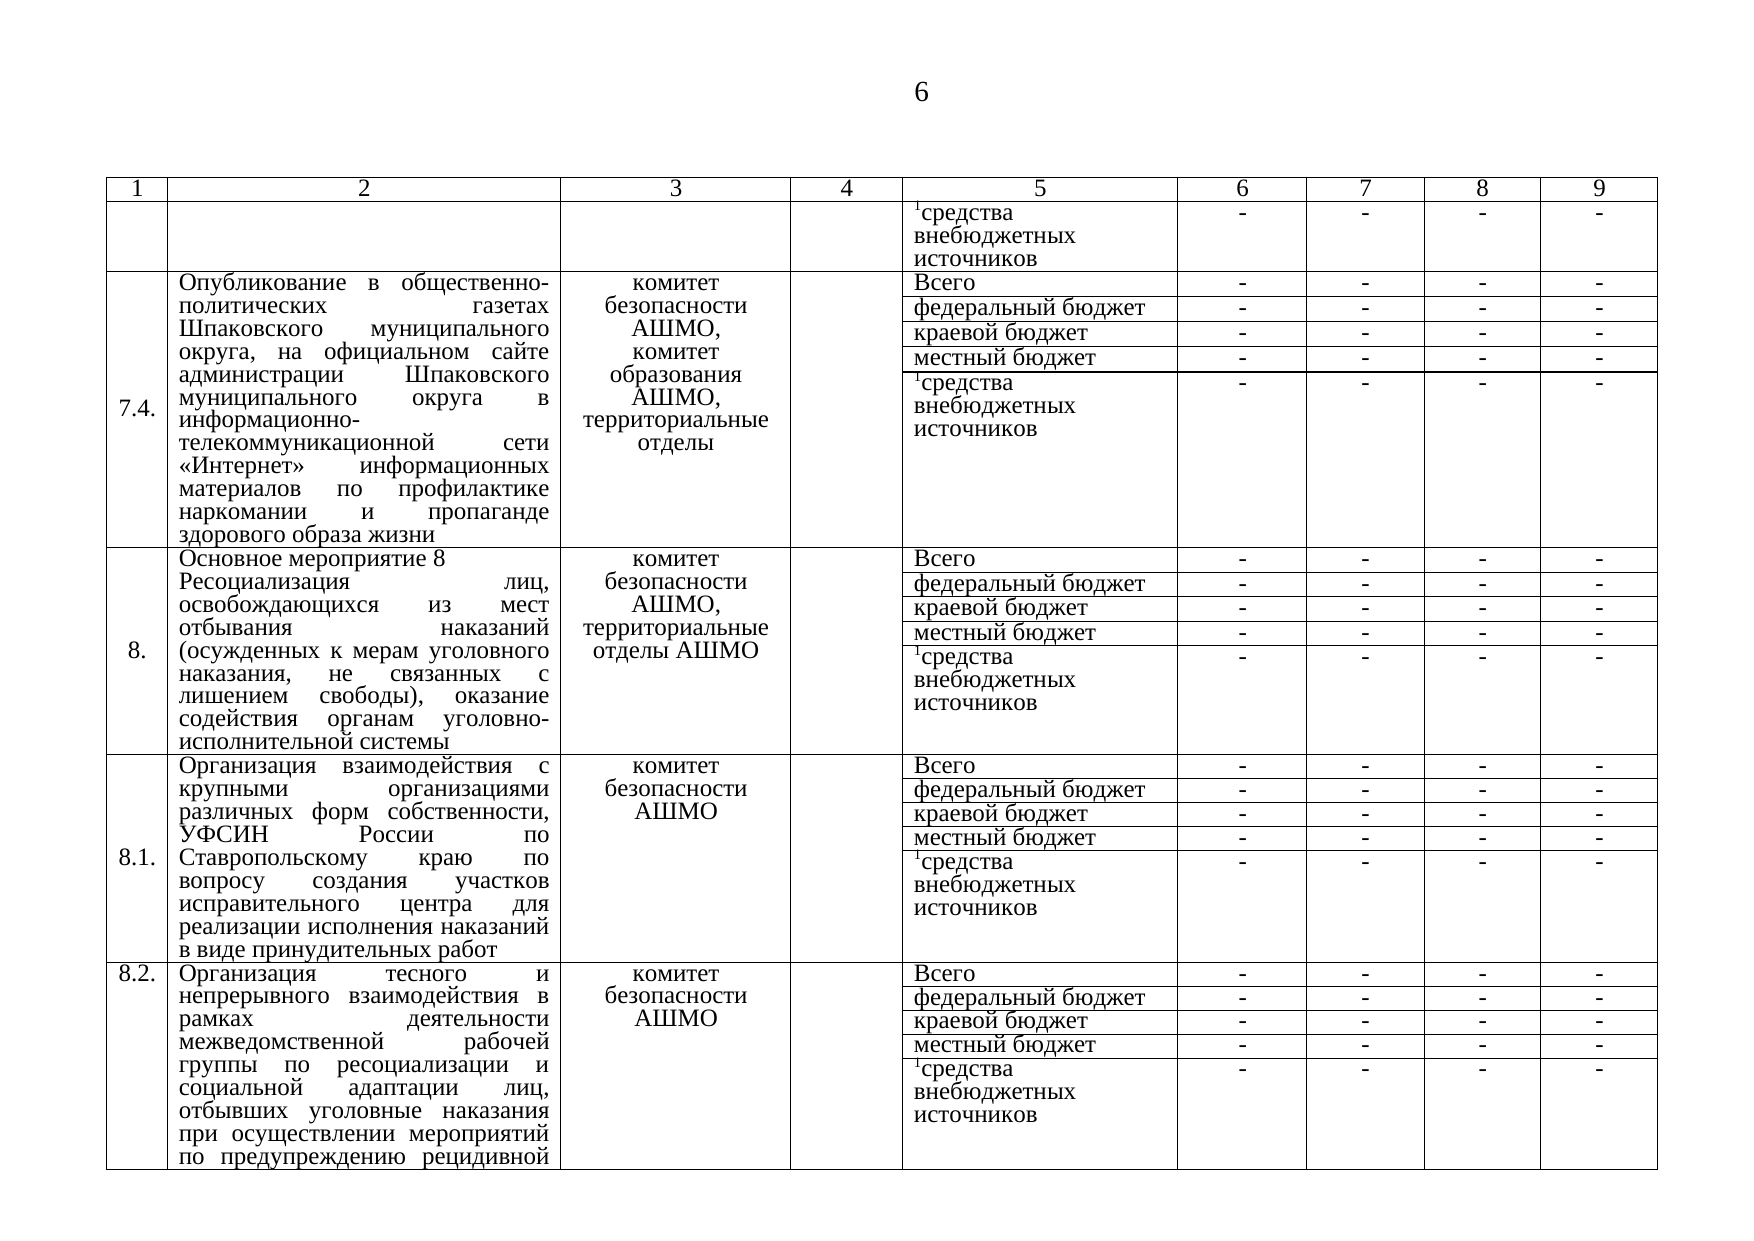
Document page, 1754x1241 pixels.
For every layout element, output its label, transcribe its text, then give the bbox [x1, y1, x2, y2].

table_cell краевой бюджет [903, 597, 1177, 621]
table_cell 8.1. [107, 755, 167, 962]
table_cell - [1541, 1035, 1657, 1057]
table_header 8 [1425, 178, 1540, 201]
table_cell - [1541, 597, 1657, 621]
table_cell - [1541, 548, 1657, 572]
table_header 6 [1178, 178, 1306, 201]
table_cell - [1307, 803, 1424, 826]
table_cell - [1307, 622, 1424, 645]
table_cell - [1307, 1011, 1424, 1033]
table_cell - [1425, 322, 1540, 346]
table_cell - [1178, 548, 1306, 572]
table_cell [791, 272, 902, 547]
table_cell 8. [107, 548, 167, 754]
table_cell - [1425, 779, 1540, 802]
table_cell - [1307, 646, 1424, 754]
table_cell - [1307, 755, 1424, 778]
table_cell - [1425, 963, 1540, 986]
table_header 4 [791, 178, 902, 201]
table_cell федеральный бюджет [903, 297, 1177, 321]
table_cell Всего [903, 963, 1177, 986]
table_cell - [1541, 622, 1657, 645]
table_cell Всего [903, 272, 1177, 296]
table_cell - [1307, 987, 1424, 1009]
table_cell [791, 963, 902, 1169]
table_cell краевой бюджет [903, 322, 1177, 346]
table_cell - [1178, 987, 1306, 1009]
table_cell - [1178, 646, 1306, 754]
table_cell 1средства внебюджетных источников [903, 1059, 1177, 1169]
table_cell местный бюджет [903, 347, 1177, 371]
table_cell - [1178, 1011, 1306, 1033]
table_cell - [1178, 1059, 1306, 1169]
table_cell - [1178, 1035, 1306, 1057]
table_cell краевой бюджет [903, 1011, 1177, 1033]
table_cell - [1307, 573, 1424, 596]
table_cell Организация тесного и непрерывного взаимодействия в рамках деятельности межведомственной рабочей группы по ресоциализации и социальной адаптации лиц, отбывших уголовные наказания при осуществлении мероприятий по предупреждению рецидивной преступности [168, 963, 560, 1169]
table_cell - [1178, 803, 1306, 826]
table_cell - [1425, 827, 1540, 850]
table_cell - [1307, 597, 1424, 621]
table_cell местный бюджет [903, 827, 1177, 850]
table_cell краевой бюджет [903, 803, 1177, 826]
table_cell - [1425, 1011, 1540, 1033]
table_cell - [1541, 297, 1657, 321]
table_cell - [1541, 851, 1657, 962]
table_cell - [1307, 297, 1424, 321]
table_cell 8.2. [107, 963, 167, 1169]
table_cell Опубликование в общественно-политических газетах Шпаковского муниципального округа, на официальном сайте администрации Шпаковского муниципального округа в информационно-телекоммуникационной сети «Интернет» информационных материалов по профилактике наркомании и пропаганде здорового образа жизни [168, 272, 560, 547]
table_cell - [1425, 622, 1540, 645]
table_cell - [1425, 373, 1540, 547]
table_cell 1средства внебюджетных источников [903, 851, 1177, 962]
table_cell - [1178, 827, 1306, 850]
table_cell - [1178, 373, 1306, 547]
table_cell - [1178, 755, 1306, 778]
table_cell федеральный бюджет [903, 987, 1177, 1009]
table_cell Всего [903, 548, 1177, 572]
table_cell - [1541, 987, 1657, 1009]
table_cell комитет безопасности АШМО [561, 755, 790, 962]
table_cell - [1425, 1035, 1540, 1057]
table_cell - [1541, 803, 1657, 826]
table_cell - [1307, 272, 1424, 296]
table_cell 1средства внебюджетных источников [903, 646, 1177, 754]
table_cell - [1425, 202, 1540, 271]
table_cell - [1425, 851, 1540, 962]
table_cell - [1178, 963, 1306, 986]
table_cell - [1178, 622, 1306, 645]
table_cell комитет безопасности АШМО, комитет образования АШМО, территориальные отделы [561, 272, 790, 547]
table_cell - [1425, 573, 1540, 596]
table_cell - [1178, 347, 1306, 371]
table_cell - [1425, 548, 1540, 572]
table_cell - [1541, 347, 1657, 371]
table_cell - [1307, 827, 1424, 850]
table_cell - [1178, 573, 1306, 596]
table_cell - [1425, 597, 1540, 621]
table_cell - [1307, 779, 1424, 802]
table_cell - [1541, 272, 1657, 296]
table_cell [791, 548, 902, 754]
table_cell комитет безопасности АШМО [561, 963, 790, 1169]
table_cell - [1307, 548, 1424, 572]
table_cell федеральный бюджет [903, 779, 1177, 802]
table_cell - [1425, 646, 1540, 754]
table_cell - [1178, 779, 1306, 802]
table_header 2 [168, 178, 560, 201]
table_cell - [1541, 646, 1657, 754]
table_header 9 [1541, 178, 1657, 201]
table_cell - [1178, 597, 1306, 621]
table_cell - [1541, 202, 1657, 271]
table_cell - [1178, 202, 1306, 271]
table_cell 1средства внебюджетных источников [903, 202, 1177, 271]
table_cell - [1541, 573, 1657, 596]
table_cell Всего [903, 755, 1177, 778]
table_cell - [1307, 851, 1424, 962]
table_cell - [1541, 322, 1657, 346]
table_cell - [1307, 963, 1424, 986]
table_cell [791, 755, 902, 962]
table_cell - [1178, 272, 1306, 296]
table_cell местный бюджет [903, 1035, 1177, 1057]
table_cell - [1541, 963, 1657, 986]
table_cell 7.4. [107, 272, 167, 547]
table_cell 1средства внебюджетных источников [903, 373, 1177, 547]
table_cell местный бюджет [903, 622, 1177, 645]
table_cell федеральный бюджет [903, 573, 1177, 596]
table_cell - [1307, 202, 1424, 271]
table_cell - [1425, 803, 1540, 826]
table_cell - [1541, 1011, 1657, 1033]
table_cell Основное мероприятие 8 Ресоциализация лиц, освобождающихся из мест отбывания наказаний (осужденных к мерам уголовного наказания, не связанных с лишением свободы), оказание содействия органам уголовно-исполнительной системы [168, 548, 560, 754]
table_cell - [1541, 779, 1657, 802]
table_cell - [1425, 347, 1540, 371]
table_cell - [1178, 297, 1306, 321]
table_cell - [1541, 373, 1657, 547]
table_header 1 [107, 178, 167, 201]
table_cell - [1541, 755, 1657, 778]
table_cell Организация взаимодействия с крупными организациями различных форм собственности, УФСИН России по Ставропольскому краю по вопросу создания участков исправительного центра для реализации исполнения наказаний в виде принудительных работ [168, 755, 560, 962]
table_cell - [1541, 1059, 1657, 1169]
table_cell - [1425, 755, 1540, 778]
table_cell - [1178, 851, 1306, 962]
table_cell - [1541, 827, 1657, 850]
table_cell - [1307, 1035, 1424, 1057]
table_cell - [1307, 1059, 1424, 1169]
table_cell - [1425, 987, 1540, 1009]
table_header 5 [903, 178, 1177, 201]
table_cell комитет безопасности АШМО, территориальные отделы АШМО [561, 548, 790, 754]
table_cell - [1178, 322, 1306, 346]
table_cell - [1307, 373, 1424, 547]
table_cell - [1425, 1059, 1540, 1169]
table_header 3 [561, 178, 790, 201]
table_cell - [1425, 297, 1540, 321]
table_cell - [1425, 272, 1540, 296]
table_cell - [1307, 347, 1424, 371]
table_header 7 [1307, 178, 1424, 201]
table_cell - [1307, 322, 1424, 346]
